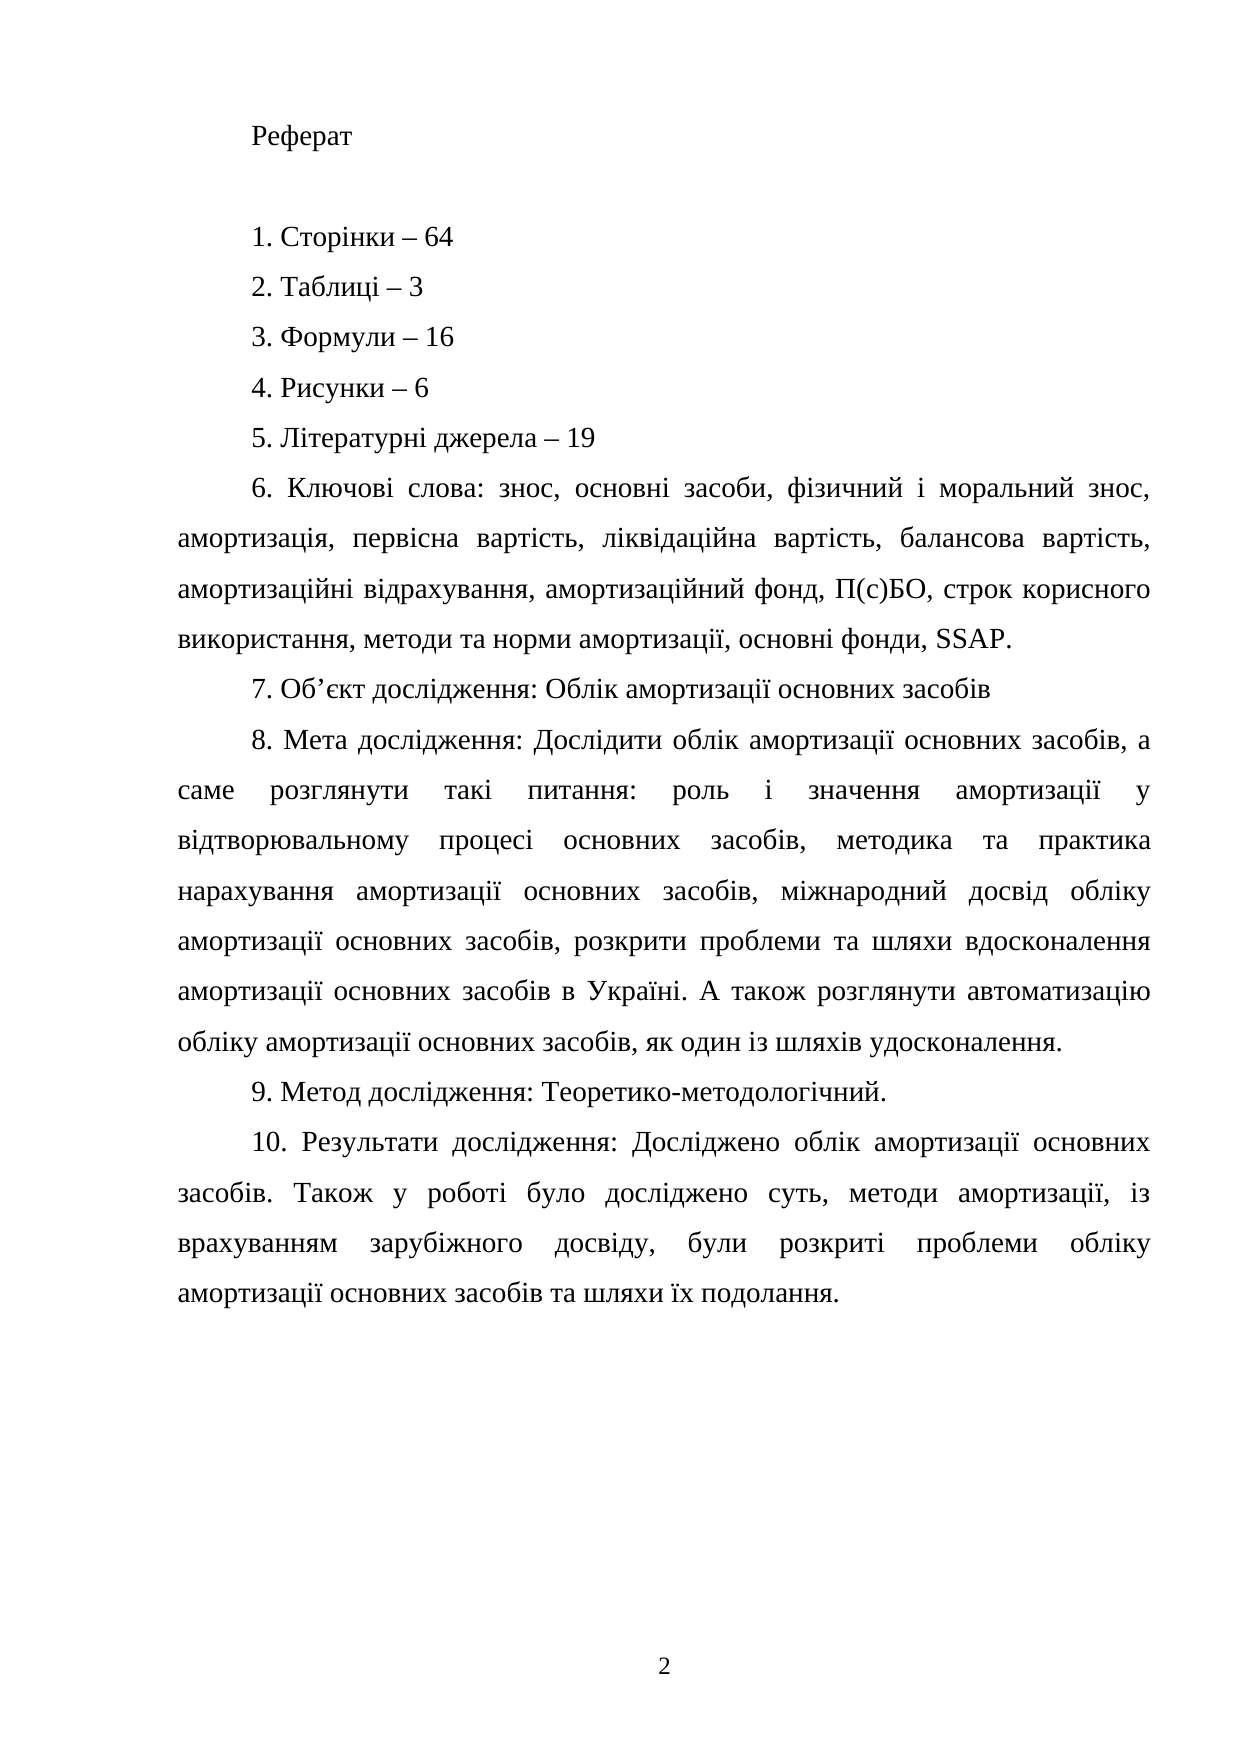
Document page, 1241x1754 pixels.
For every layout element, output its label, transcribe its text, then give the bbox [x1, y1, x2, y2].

text 3. Формули – 16 [177, 319, 1152, 353]
text 7. Об’єкт дослідження: Облік амортизації основних засобів [177, 672, 1152, 705]
text 4. Рисунки – 6 [177, 370, 1152, 403]
text Реферат [177, 118, 1152, 152]
text 6. Ключові слова: знос, основні засоби, фізичний і моральний знос, амортизація, первісна вартість, ліквідаційна вартість, балансова вартість, амортизаційні відрахування, амортизаційний фонд, П(с)БО, строк корисного використання, методи та норми амортизації, основні фонди, SSAP. [177, 470, 1152, 655]
text 2. Таблиці – 3 [177, 269, 1152, 303]
text 9. Метод дослідження: Теоретико-методологічний. [177, 1074, 1152, 1108]
text 8. Мета дослідження: Дослідити облік амортизації основних засобів, а саме розглянути такі питання: роль і значення амортизації у відтворювальному процесі основних засобів, методика та практика нарахування амортизації основних засобів, міжнародний досвід обліку амортизації основних засобів, розкрити проблеми та шляхи вдосконалення амортизації основних засобів в Україні. А також розглянути автоматизацію обліку амортизації основних засобів, як один із шляхів удосконалення. [177, 722, 1152, 1057]
text 1. Сторінки – 64 [177, 219, 1152, 252]
text 5. Літературні джерела – 19 [177, 420, 1152, 453]
text 10. Результати дослідження: Досліджено облік амортизації основних засобів. Також у роботі було досліджено суть, методи амортизації, із врахуванням зарубіжного досвіду, були розкриті проблеми обліку амортизації основних засобів та шляхи їх подолання. [177, 1124, 1152, 1309]
